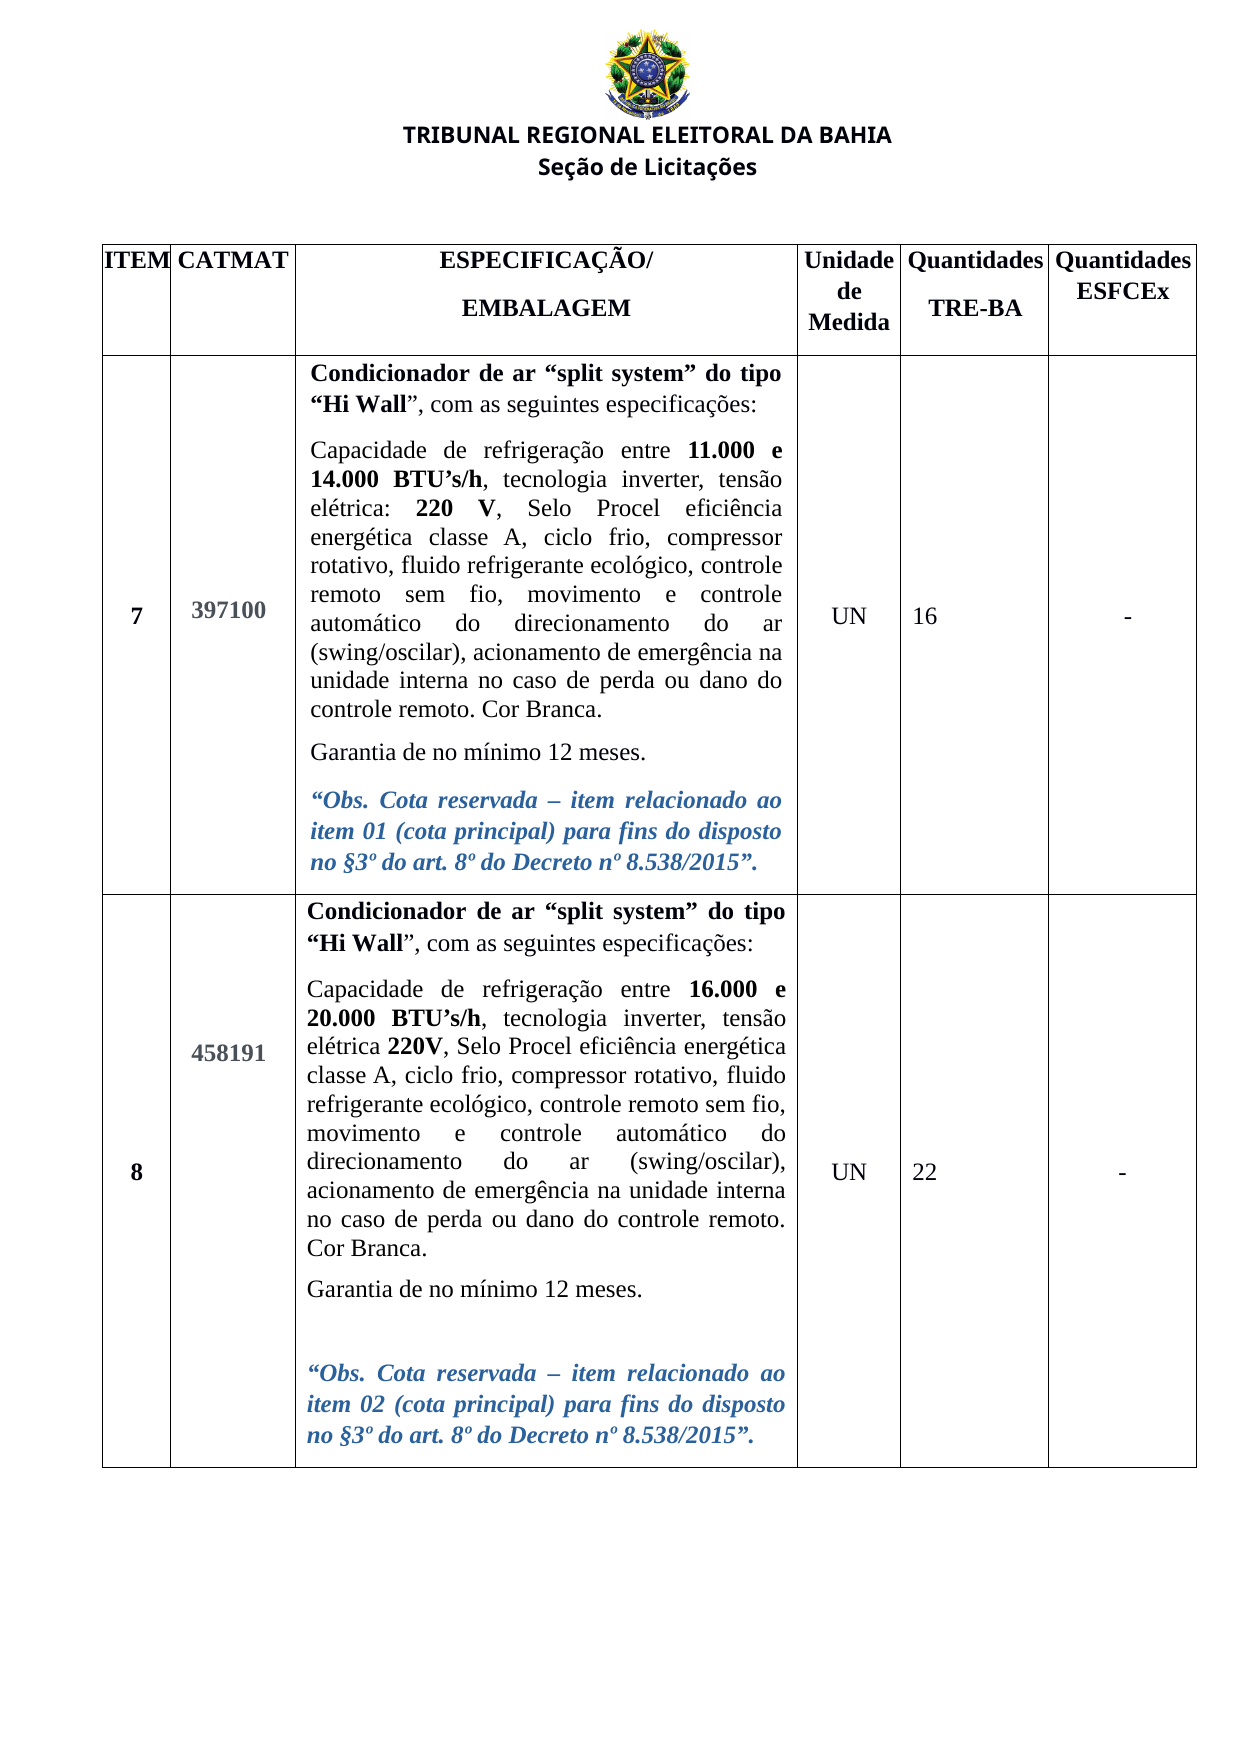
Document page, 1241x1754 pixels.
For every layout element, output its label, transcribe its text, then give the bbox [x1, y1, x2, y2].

table_cell 397100 [171, 356, 295, 894]
table_cell 8 [103, 895, 170, 1467]
table_header Unidade de Medida [798, 245, 900, 355]
table_cell 458191 [171, 895, 295, 1467]
table_cell - [1049, 895, 1196, 1467]
table_header CATMAT [171, 245, 295, 355]
table_header Quantidades ESFCEx [1049, 245, 1196, 355]
table_header ESPECIFICAÇÃO/ EMBALAGEM [296, 245, 797, 355]
table_cell UN [798, 356, 900, 894]
table_cell Condicionador de ar “split system” do tipo “Hi Wall”, com as seguintes especificações: Capacidade de refrigeração entre 11.000 e 14.000 BTU’s/h, tecnologia inverter, tensão elétrica: 220 V, Selo Procel eficiência energética classe A, ciclo frio, compressor rotativo, fluido refrigerante ecológico, controle remoto sem fio, movimento e controle automático do direcionamento do ar (swing/oscilar), acionamento de emergência na unidade interna no caso de perda ou dano do controle remoto. Cor Branca. Garantia de no mínimo 12 meses. “Obs. Cota reservada – item relacionado ao item 01 (cota principal) para fins do disposto no §3º do art. 8º do Decreto nº 8.538/2015”. [296, 356, 797, 894]
table_cell 16 [901, 356, 1048, 894]
table_cell UN [798, 895, 900, 1467]
table_cell Condicionador de ar “split system” do tipo “Hi Wall”, com as seguintes especificações: Capacidade de refrigeração entre 16.000 e 20.000 BTU’s/h, tecnologia inverter, tensão elétrica 220V, Selo Procel eficiência energética classe A, ciclo frio, compressor rotativo, fluido refrigerante ecológico, controle remoto sem fio, movimento e controle automático do direcionamento do ar (swing/oscilar), acionamento de emergência na unidade interna no caso de perda ou dano do controle remoto. Cor Branca. Garantia de no mínimo 12 meses. “Obs. Cota reservada – item relacionado ao item 02 (cota principal) para fins do disposto no §3º do art. 8º do Decreto nº 8.538/2015”. [296, 895, 797, 1467]
table_cell - [1049, 356, 1196, 894]
table_cell 22 [901, 895, 1048, 1467]
table_cell 7 [103, 356, 170, 894]
table_header ITEM [103, 245, 170, 355]
table_header Quantidades TRE-BA [901, 245, 1048, 355]
